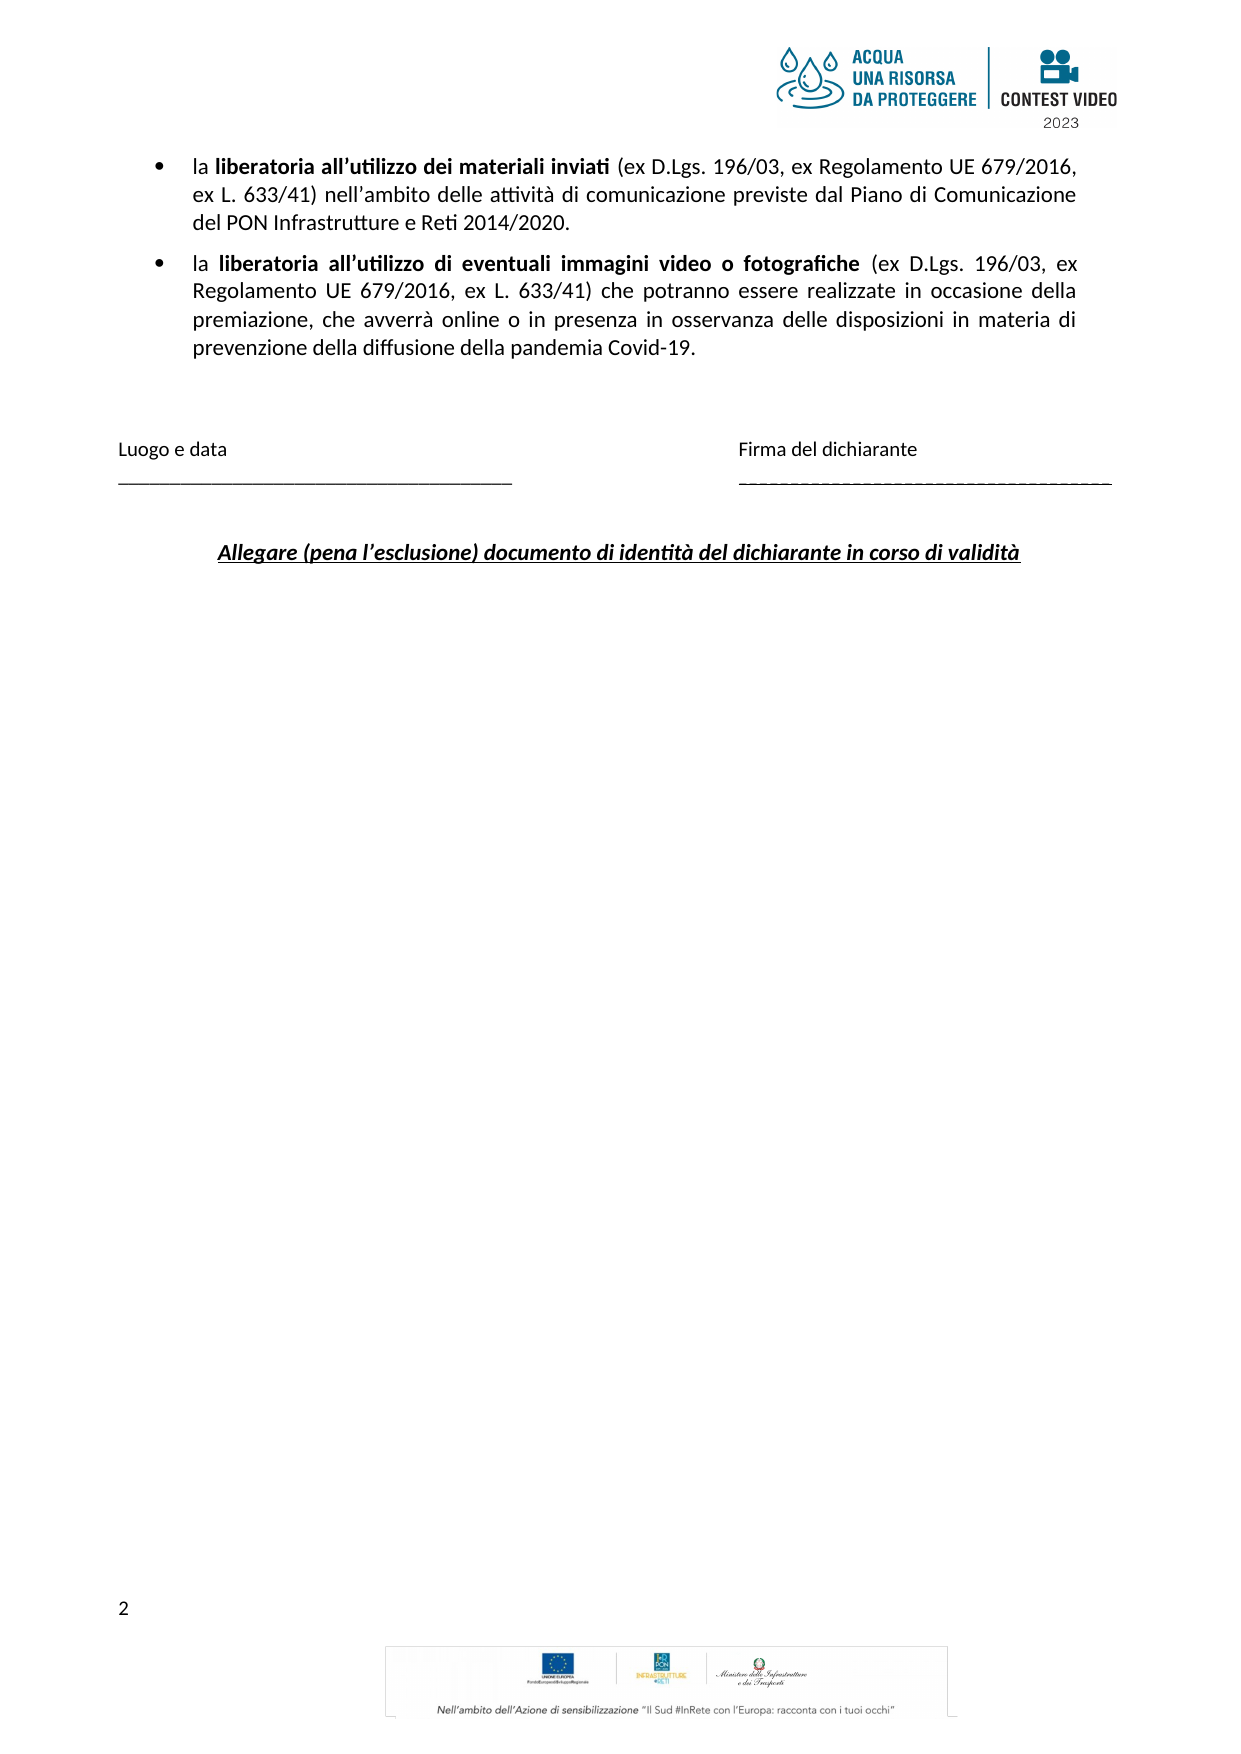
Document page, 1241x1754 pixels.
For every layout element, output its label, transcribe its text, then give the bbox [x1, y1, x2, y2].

picture [385, 1646, 958, 1719]
list la liberatoria all’utilizzo di eventuali immagini video o fotografiche (ex D.Lgs. 196/03, ex Regolamento UE 679/2016, ex L. 633/41) che potranno essere realizzate in occasione della premiazione, che avverrà online o in presenza in osservanza delle disposizioni in materia di prevenzione della diffusione della pandemia Covid-19. [155, 249, 1078, 361]
list la liberatoria all’utilizzo dei materiali inviati (ex D.Lgs. 196/03, ex Regolamento UE 679/2016, ex L. 633/41) nell’ambito delle attività di comunicazione previste dal Piano di Comunicazione del PON Infrastrutture e Reti 2014/2020. [155, 152, 1078, 236]
picture [776, 47, 1117, 128]
picture [784, 53, 795, 70]
text Luogo e data Firma del dichiarante [118, 437, 1122, 462]
text ______________________________________ ____________________________________ [118, 462, 1122, 487]
text Allegare (pena l’esclusione) documento di identità del dichiarante in corso di validità [118, 538, 1122, 566]
